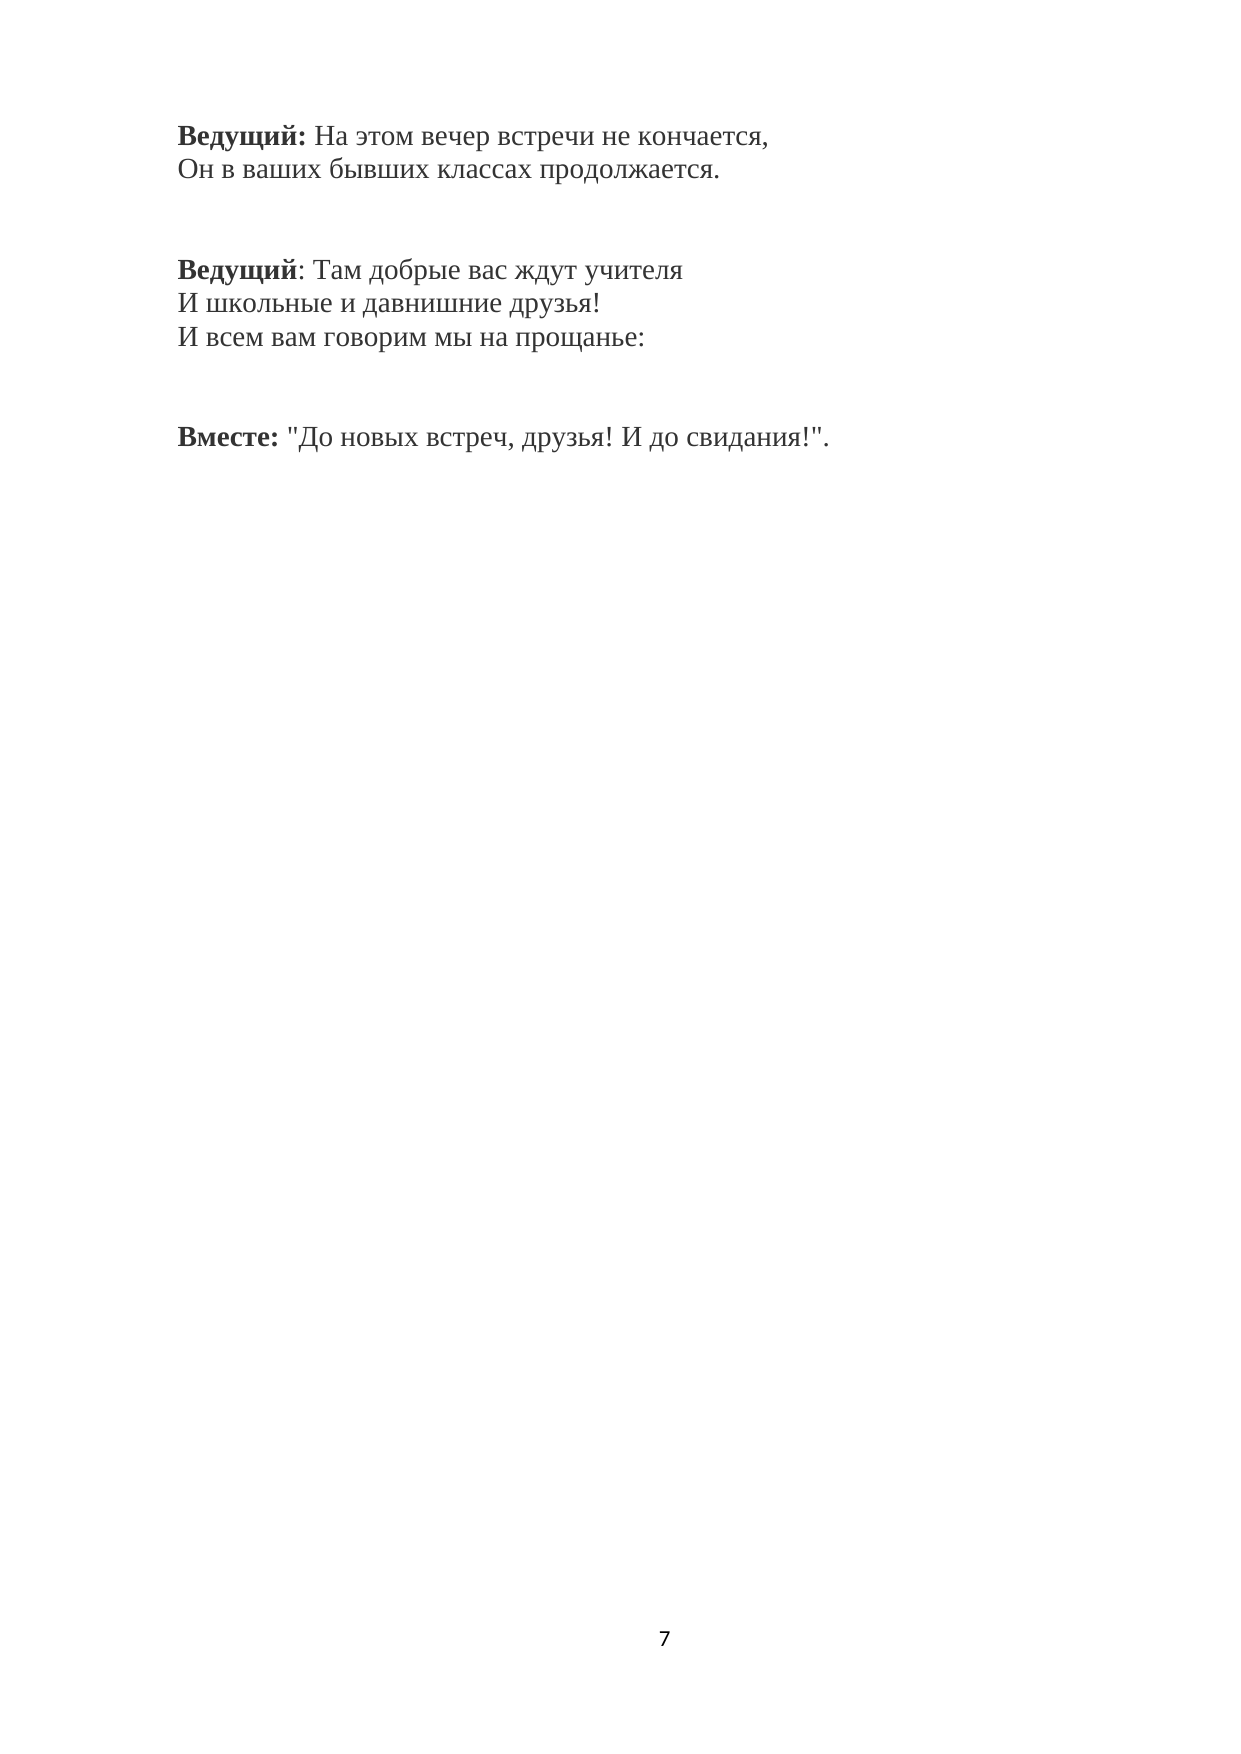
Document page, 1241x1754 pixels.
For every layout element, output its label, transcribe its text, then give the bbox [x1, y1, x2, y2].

text Вместе: "До новых встреч, друзья! И до свидания!". [177, 419, 1152, 453]
text Ведущий: Там добрые вас ждут учителя И школьные и давнишние друзья! И всем вам говорим мы на прощанье: [177, 252, 1152, 353]
text Ведущий: На этом вечер встречи не кончается, Он в ваших бывших классах продолжается. [177, 118, 1152, 185]
